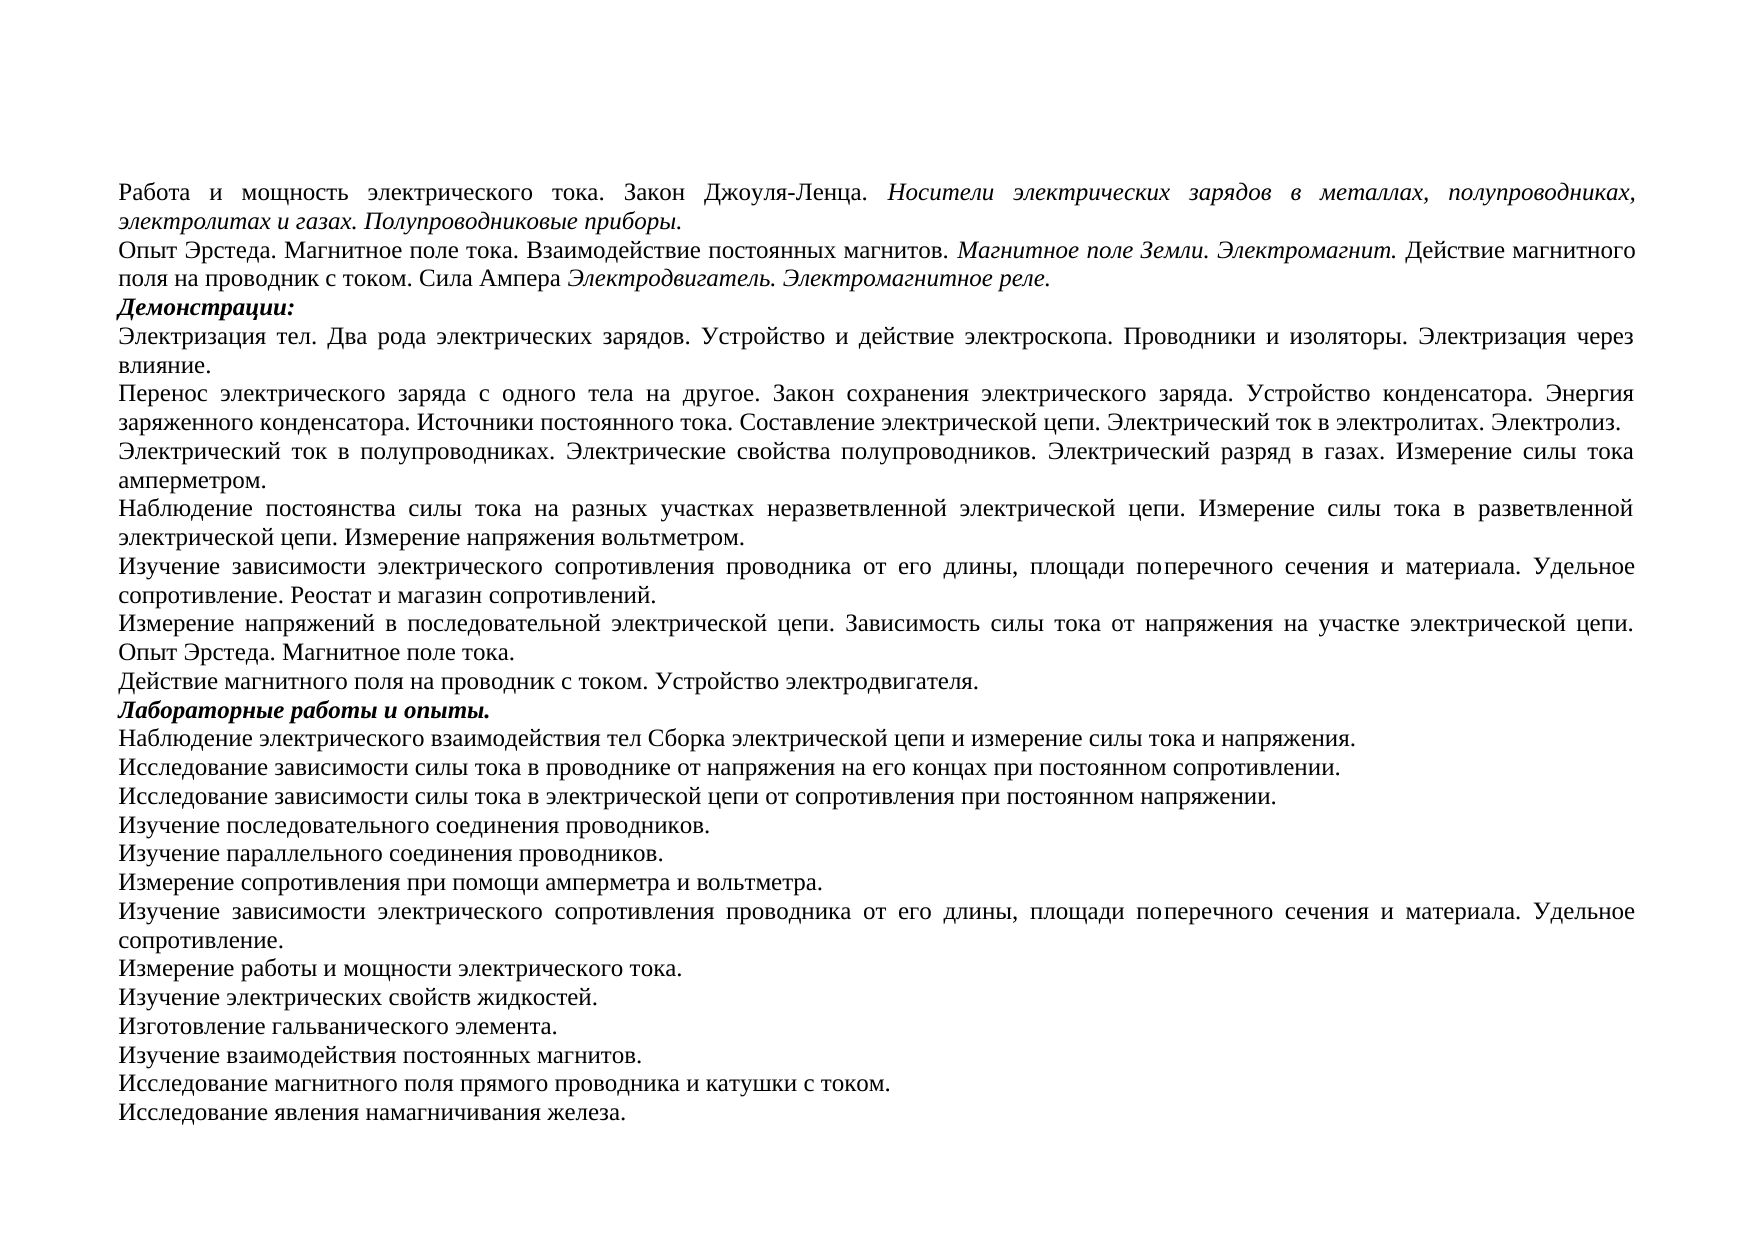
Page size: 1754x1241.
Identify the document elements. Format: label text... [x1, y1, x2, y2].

text Демонстрации: [118, 292, 1636, 321]
text Действие магнитного поля на проводник с током. Устройство электродвигателя. [118, 666, 1636, 695]
text Изготовление гальванического элемента. [118, 1011, 1636, 1040]
text Опыт Эрстеда. Магнитное поле тока. Взаимодействие постоянных магнитов. Магнитное поле Земли. Электромагнит. Действие магнитного поля на проводник с током. Сила Ампера Электродвигатель. Электромагнитное реле. [118, 235, 1636, 292]
text Изучение взаимодействия постоянных магнитов. [118, 1040, 1636, 1068]
text Исследование зависимости силы тока в проводнике от напряжения на его концах при постоянном сопротивлении. [118, 752, 1636, 781]
text Изучение последовательного соединения проводников. [118, 810, 1636, 838]
text Исследование зависимости силы тока в электрической цепи от сопротивления при постоянном напряжении. [118, 781, 1636, 810]
text Электризация тел. Два рода электрических зарядов. Устройство и действие электроскопа. Проводники и изоляторы. Электризация через влияние. [118, 321, 1636, 378]
text Изучение параллельного соединения проводников. [118, 838, 1636, 867]
text Наблюдение постоянства силы тока на разных участках неразветвленной электрической цепи. Измерение силы тока в разветвленной электрической цепи. Измерение напряжения вольтметром. [118, 493, 1636, 551]
text Электрический ток в полупроводниках. Электрические свойства полупроводников. Электрический разряд в газах. Измерение силы тока амперметром. [118, 436, 1636, 493]
text Измерение работы и мощности электрического тока. [118, 953, 1636, 982]
text Исследование явления намагничивания железа. [118, 1097, 1636, 1126]
text Измерение сопротивления при помощи амперметра и вольтметра. [118, 867, 1636, 896]
text Изучение зависимости электрического сопротивления проводника от его длины, площади поперечного сечения и материала. Удельное сопротивление. [118, 896, 1636, 953]
text Измерение напряжений в последовательной электрической цепи. Зависимость силы тока от напряжения на участке электрической цепи. Опыт Эрстеда. Магнитное поле тока. [118, 608, 1636, 666]
text Исследование магнитного поля прямого проводника и катушки с током. [118, 1068, 1636, 1097]
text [118, 177, 1636, 235]
text Лабораторные работы и опыты. [118, 695, 1636, 723]
text Перенос электрического заряда с одного тела на другое. Закон сохранения электрического заряда. Устройство конденсатора. Энергия заряженного конденсатора. Источники постоянного тока. Составление электрической цепи. Электрический ток в электролитах. Электролиз. [118, 378, 1636, 436]
text Наблюдение электрического взаимодействия тел Сборка электрической цепи и измерение силы тока и напряжения. [118, 723, 1636, 752]
text Изучение электрических свойств жидкостей. [118, 982, 1636, 1011]
text Изучение зависимости электрического сопротивления проводника от его длины, площади поперечного сечения и материала. Удельное сопротивление. Реостат и магазин сопротивлений. [118, 551, 1636, 608]
